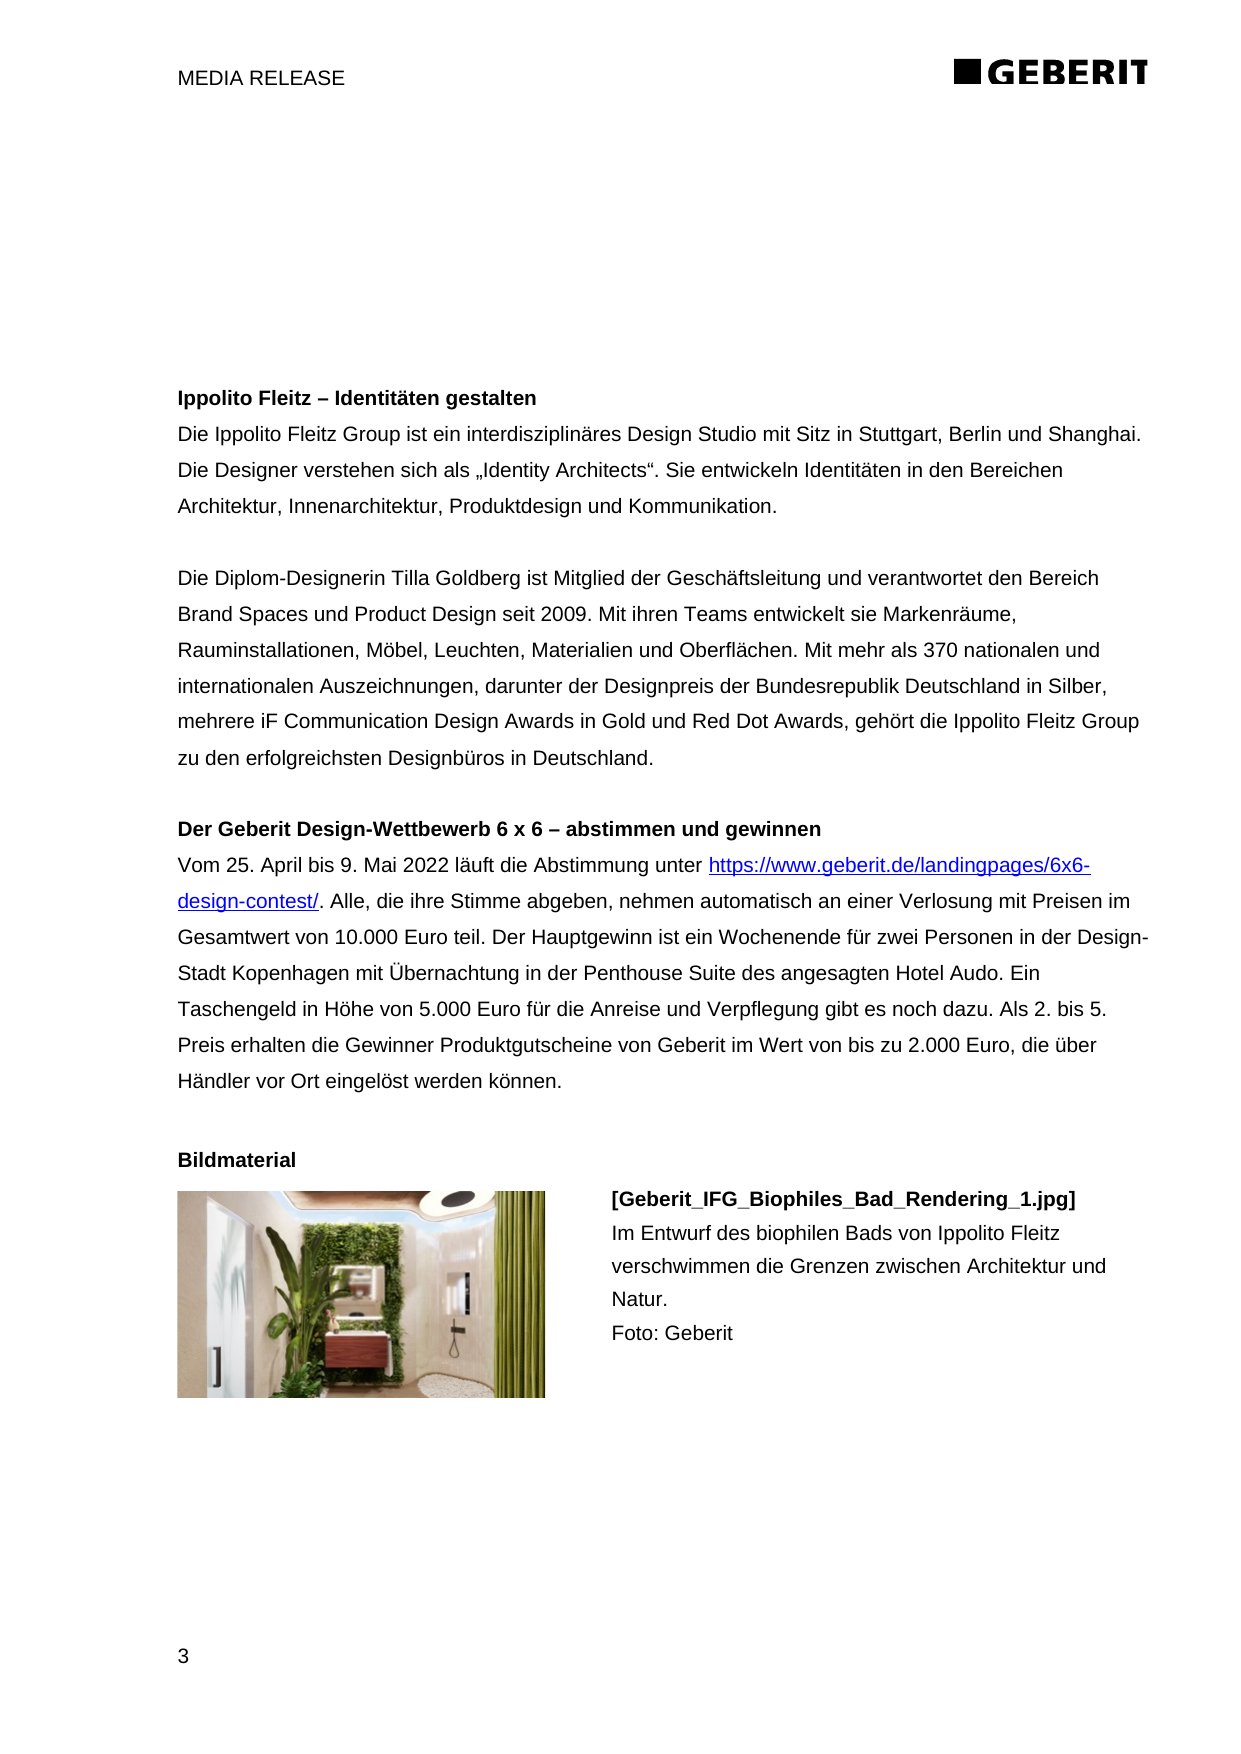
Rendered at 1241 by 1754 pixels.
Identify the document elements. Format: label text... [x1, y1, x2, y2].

picture [177, 1191, 546, 1398]
table_header [177, 1174, 611, 1406]
table_header [Geberit_IFG_Biophiles_Bad_Rendering_1.jpg] Im Entwurf des biophilen Bads von Ippolito Fleitz verschwimmen die Grenzen zwischen Architektur und Natur. Foto: Geberit [611, 1174, 1152, 1406]
subtitle Bildmaterial [177, 1141, 1152, 1174]
text Ippolito Fleitz – Identitäten gestalten Die Ippolito Fleitz Group ist ein interdisziplinäres Design Studio mit Sitz in Stuttgart, Berlin und Shanghai. Die Designer verstehen sich als „Identity Architects“. Sie entwickeln Identitäten in den Bereichen Architektur, Innenarchitektur, Produktdesign und Kommunikation. Die Diplom-Designerin Tilla Goldberg ist Mitglied der Geschäftsleitung und verantwortet den Bereich Brand Spaces und Product Design seit 2009. Mit ihren Teams entwickelt sie Markenräume, Rauminstallationen, Möbel, Leuchten, Materialien und Oberflächen. Mit mehr als 370 nationalen und internationalen Auszeichnungen, darunter der Designpreis der Bundesrepublik Deutschland in Silber, mehrere iF Communication Design Awards in Gold und Red Dot Awards, gehört die Ippolito Fleitz Group zu den erfolgreichsten Designbüros in Deutschland. Der Geberit Design-Wettbewerb 6 x 6 – abstimmen und gewinnen Vom 25. April bis 9. Mai 2022 läuft die Abstimmung unter https://www.geberit.de/landingpages/6x6-design-contest/. Alle, die ihre Stimme abgeben, nehmen automatisch an einer Verlosung mit Preisen im Gesamtwert von 10.000 Euro teil. Der Hauptgewinn ist ein Wochenende für zwei Personen in der Design-Stadt Kopenhagen mit Übernachtung in der Penthouse Suite des angesagten Hotel Audo. Ein Taschengeld in Höhe von 5.000 Euro für die Anreise und Verpflegung gibt es noch dazu. Als 2. bis 5. Preis erhalten die Gewinner Produktgutscheine von Geberit im Wert von bis zu 2.000 Euro, die über Händler vor Ort eingelöst werden können. [177, 350, 1152, 1093]
picture [953, 58, 1148, 84]
